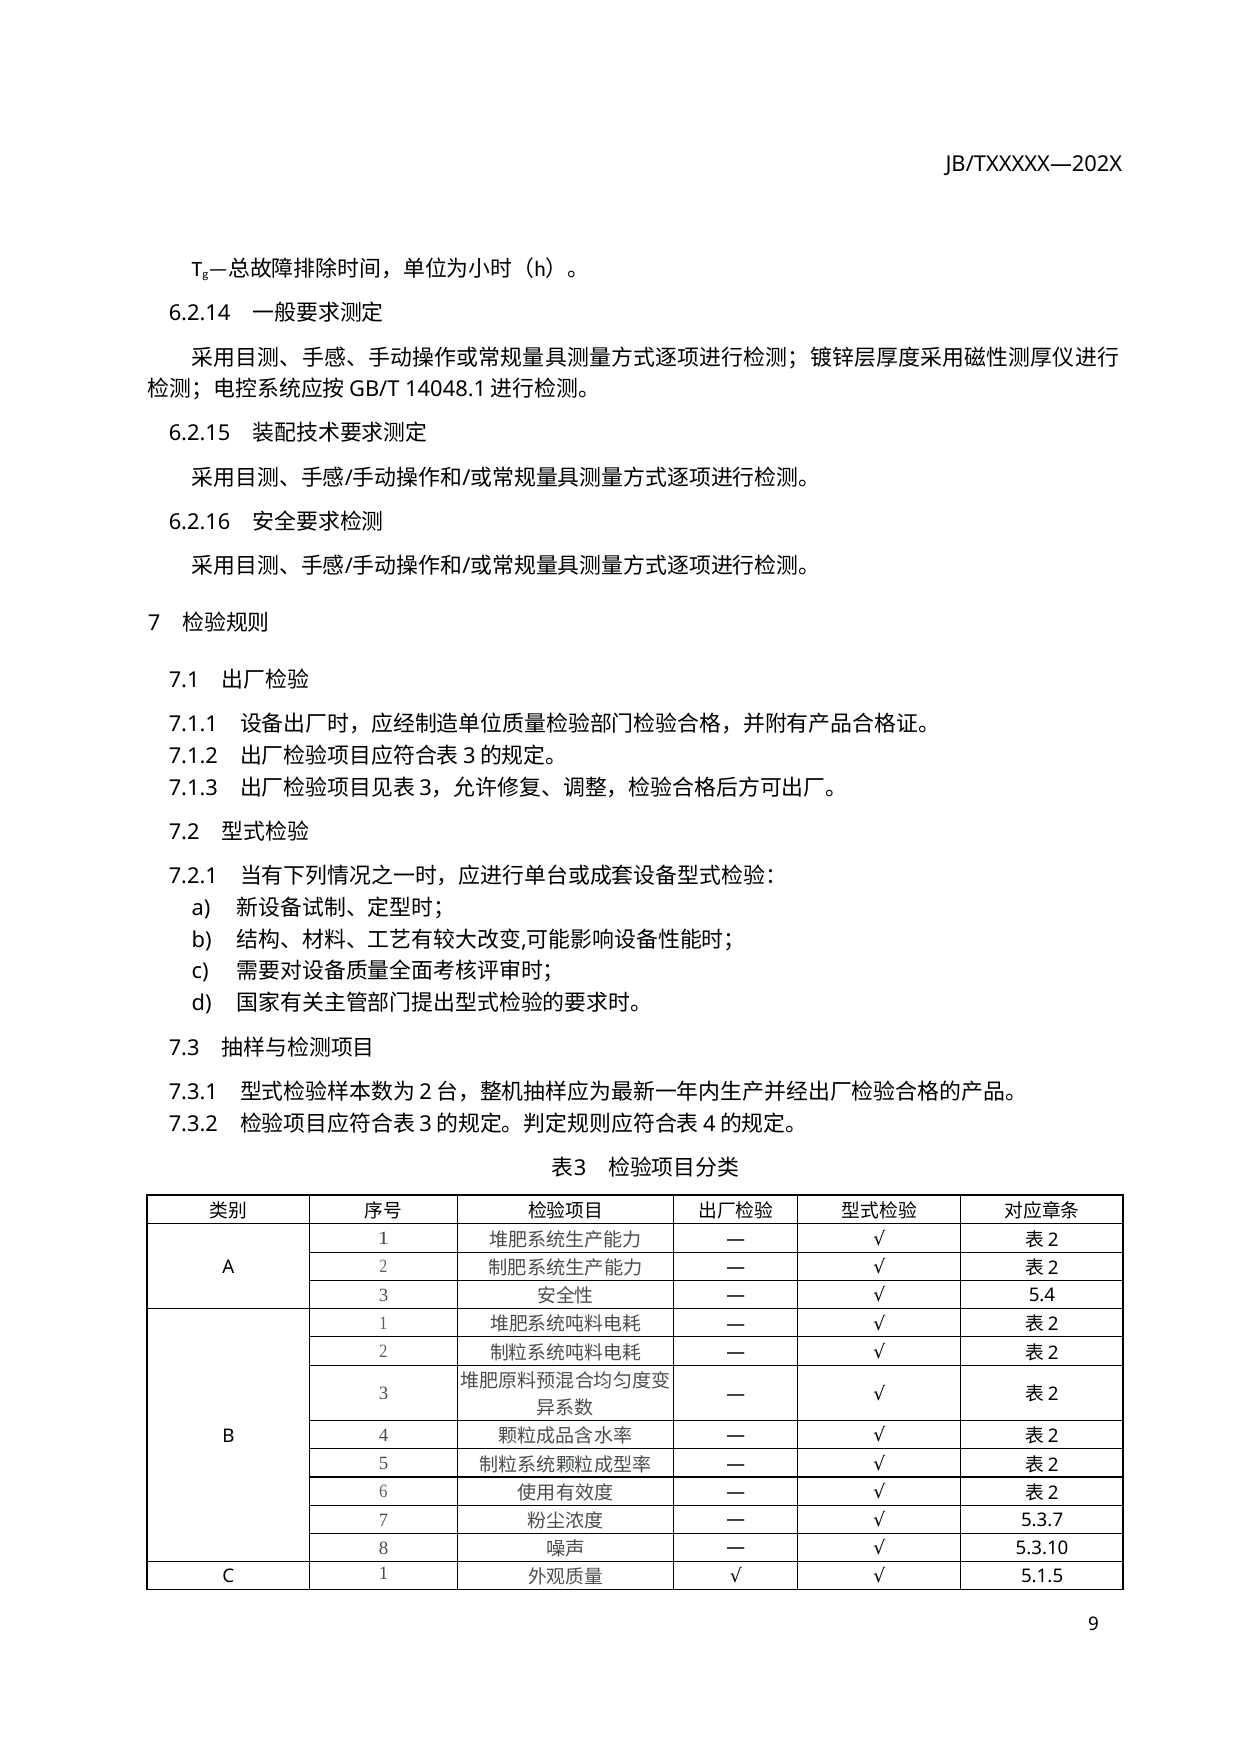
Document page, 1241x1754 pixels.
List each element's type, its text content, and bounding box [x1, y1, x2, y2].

table_cell B [148, 1309, 309, 1561]
table_cell 堆肥原料预混合均匀度变异系数 [458, 1366, 673, 1420]
table_cell 2 [310, 1253, 457, 1280]
text 出厂检验项目见表3，允许修复、调整，检验合格后方可出厂。 [148, 769, 1122, 801]
text 检验项目应符合表3的规定。判定规则应符合表4的规定。 [148, 1106, 1122, 1137]
table_cell √ [798, 1421, 960, 1448]
table_cell 5.3.7 [961, 1506, 1122, 1533]
table_cell 表2 [961, 1224, 1122, 1252]
text 需要对设备质量全面考核评审时； [148, 953, 1122, 985]
table_cell √ [798, 1309, 960, 1336]
text 采用目测、手感/手动操作和/或常规量具测量方式逐项进行检测。 [148, 460, 1122, 491]
table_cell 表2 [961, 1421, 1122, 1448]
table_cell — [674, 1281, 797, 1308]
table_cell C [148, 1562, 309, 1589]
text 设备出厂时，应经制造单位质量检验部门检验合格，并附有产品合格证。 [148, 706, 1122, 738]
text 采用目测、手感/手动操作和/或常规量具测量方式逐项进行检测。 [148, 548, 1122, 580]
table_cell 5.3.10 [961, 1534, 1122, 1561]
table_cell 表2 [961, 1478, 1122, 1504]
table_cell — [674, 1449, 797, 1476]
table_cell 表2 [961, 1366, 1122, 1420]
table_cell 3 [310, 1366, 457, 1420]
table_cell 制肥系统生产能力 [458, 1253, 673, 1280]
table_cell 表2 [961, 1337, 1122, 1364]
text 新设备试制、定型时； [148, 890, 1122, 922]
table_cell 堆肥系统生产能力 [458, 1224, 673, 1252]
text 检验规则 [148, 605, 1122, 637]
table_cell 3 [310, 1281, 457, 1308]
table_cell √ [798, 1253, 960, 1280]
table_header 类别 [148, 1196, 309, 1223]
table_cell A [148, 1224, 309, 1308]
text 国家有关主管部门提出型式检验的要求时。 [148, 985, 1122, 1017]
text 检验项目分类 [148, 1150, 1122, 1182]
table_cell — [674, 1366, 797, 1420]
table_cell 表2 [961, 1253, 1122, 1280]
text 当有下列情况之一时，应进行单台或成套设备型式检验： [148, 858, 1122, 890]
table_cell √ [798, 1449, 960, 1476]
table_cell 5.1.5 [961, 1562, 1122, 1589]
table_cell 颗粒成品含水率 [458, 1421, 673, 1448]
table_header 序号 [310, 1196, 457, 1223]
text 安全要求检测 [148, 504, 1122, 536]
table_cell — [674, 1506, 797, 1533]
table_cell — [674, 1224, 797, 1252]
table_cell 1 [310, 1562, 457, 1589]
table_header 型式检验 [798, 1196, 960, 1223]
table_cell 6 [310, 1478, 457, 1504]
table_cell 1 [310, 1224, 457, 1252]
text 抽样与检测项目 [148, 1029, 1122, 1061]
text 结构、材料、工艺有较大改变,可能影响设备性能时； [148, 922, 1122, 953]
table_cell 外观质量 [458, 1562, 673, 1589]
table_cell √ [798, 1506, 960, 1533]
table_cell 表2 [961, 1449, 1122, 1476]
table_cell — [674, 1534, 797, 1561]
table_cell — [674, 1421, 797, 1448]
table_cell 5.4 [961, 1281, 1122, 1308]
table_cell 堆肥系统吨料电耗 [458, 1309, 673, 1336]
table_cell 5 [310, 1449, 457, 1476]
table_header 检验项目 [458, 1196, 673, 1223]
table_cell 安全性 [458, 1281, 673, 1308]
table_cell √ [798, 1281, 960, 1308]
text Tg—总故障排除时间，单位为小时（h）。 [148, 251, 1122, 283]
table_header 出厂检验 [674, 1196, 797, 1223]
table_cell 8 [310, 1534, 457, 1561]
table_cell √ [798, 1534, 960, 1561]
table_cell 1 [310, 1309, 457, 1336]
table_cell √ [798, 1224, 960, 1252]
table_cell — [674, 1309, 797, 1336]
table_header 对应章条 [961, 1196, 1122, 1223]
table_cell 2 [310, 1337, 457, 1364]
text 采用目测、手感、手动操作或常规量具测量方式逐项进行检测；镀锌层厚度采用磁性测厚仪进行检测；电控系统应按GB/T 14048.1进行检测。 [148, 339, 1122, 403]
text 型式检验样本数为2台，整机抽样应为最新一年内生产并经出厂检验合格的产品。 [148, 1074, 1122, 1106]
table_cell √ [798, 1366, 960, 1420]
text 一般要求测定 [148, 295, 1122, 327]
table_cell — [674, 1478, 797, 1504]
table_cell √ [798, 1562, 960, 1589]
table_cell 噪声 [458, 1534, 673, 1561]
table_cell 粉尘浓度 [458, 1506, 673, 1533]
text 型式检验 [148, 814, 1122, 846]
text 出厂检验 [148, 662, 1122, 693]
table_cell 使用有效度 [458, 1478, 673, 1504]
table_cell 7 [310, 1506, 457, 1533]
table_cell √ [674, 1562, 797, 1589]
table_cell 表2 [961, 1309, 1122, 1336]
table_cell 制粒系统吨料电耗 [458, 1337, 673, 1364]
table_cell √ [798, 1337, 960, 1364]
table_cell 制粒系统颗粒成型率 [458, 1449, 673, 1476]
text 装配技术要求测定 [148, 415, 1122, 447]
table_cell — [674, 1337, 797, 1364]
table_cell — [674, 1253, 797, 1280]
text 出厂检验项目应符合表3的规定。 [148, 738, 1122, 769]
table_cell √ [798, 1478, 960, 1504]
table_cell 4 [310, 1421, 457, 1448]
